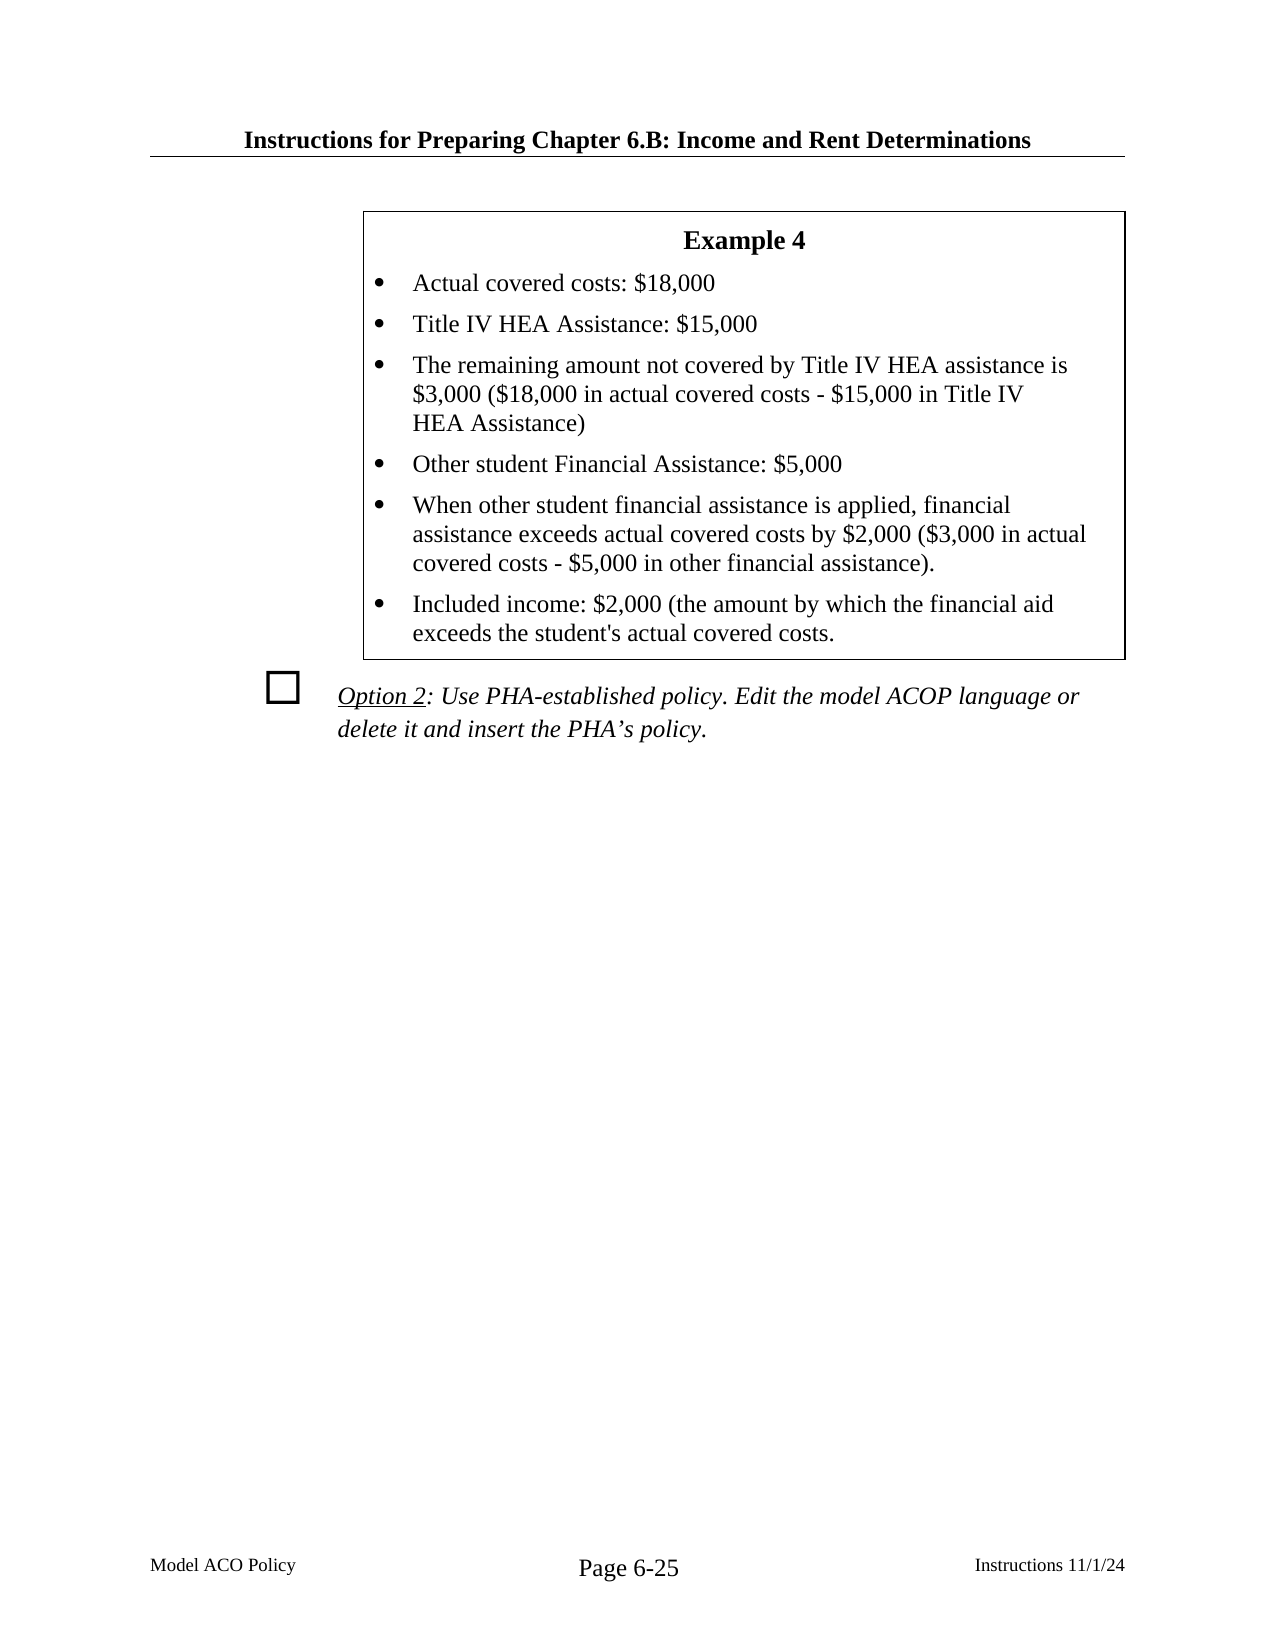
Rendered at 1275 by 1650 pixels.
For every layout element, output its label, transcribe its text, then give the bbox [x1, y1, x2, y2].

table_header Example 4 Actual covered costs: $18,000 Title IV HEA Assistance: $15,000 The remaining amount not covered by Title IV HEA assistance is $3,000 ($18,000 in actual covered costs - $15,000 in Title IV HEA Assistance) Other student Financial Assistance: $5,000 When other student financial assistance is applied, financial assistance exceeds actual covered costs by $2,000 ($3,000 in actual covered costs - $5,000 in other financial assistance). Included income: $2,000 (the amount by which the financial aid exceeds the student's actual covered costs. [364, 212, 1124, 659]
text Option 2: Use PHA-established policy. Edit the model ACOP language or delete it and insert the PHA’s policy. [262, 673, 1125, 743]
